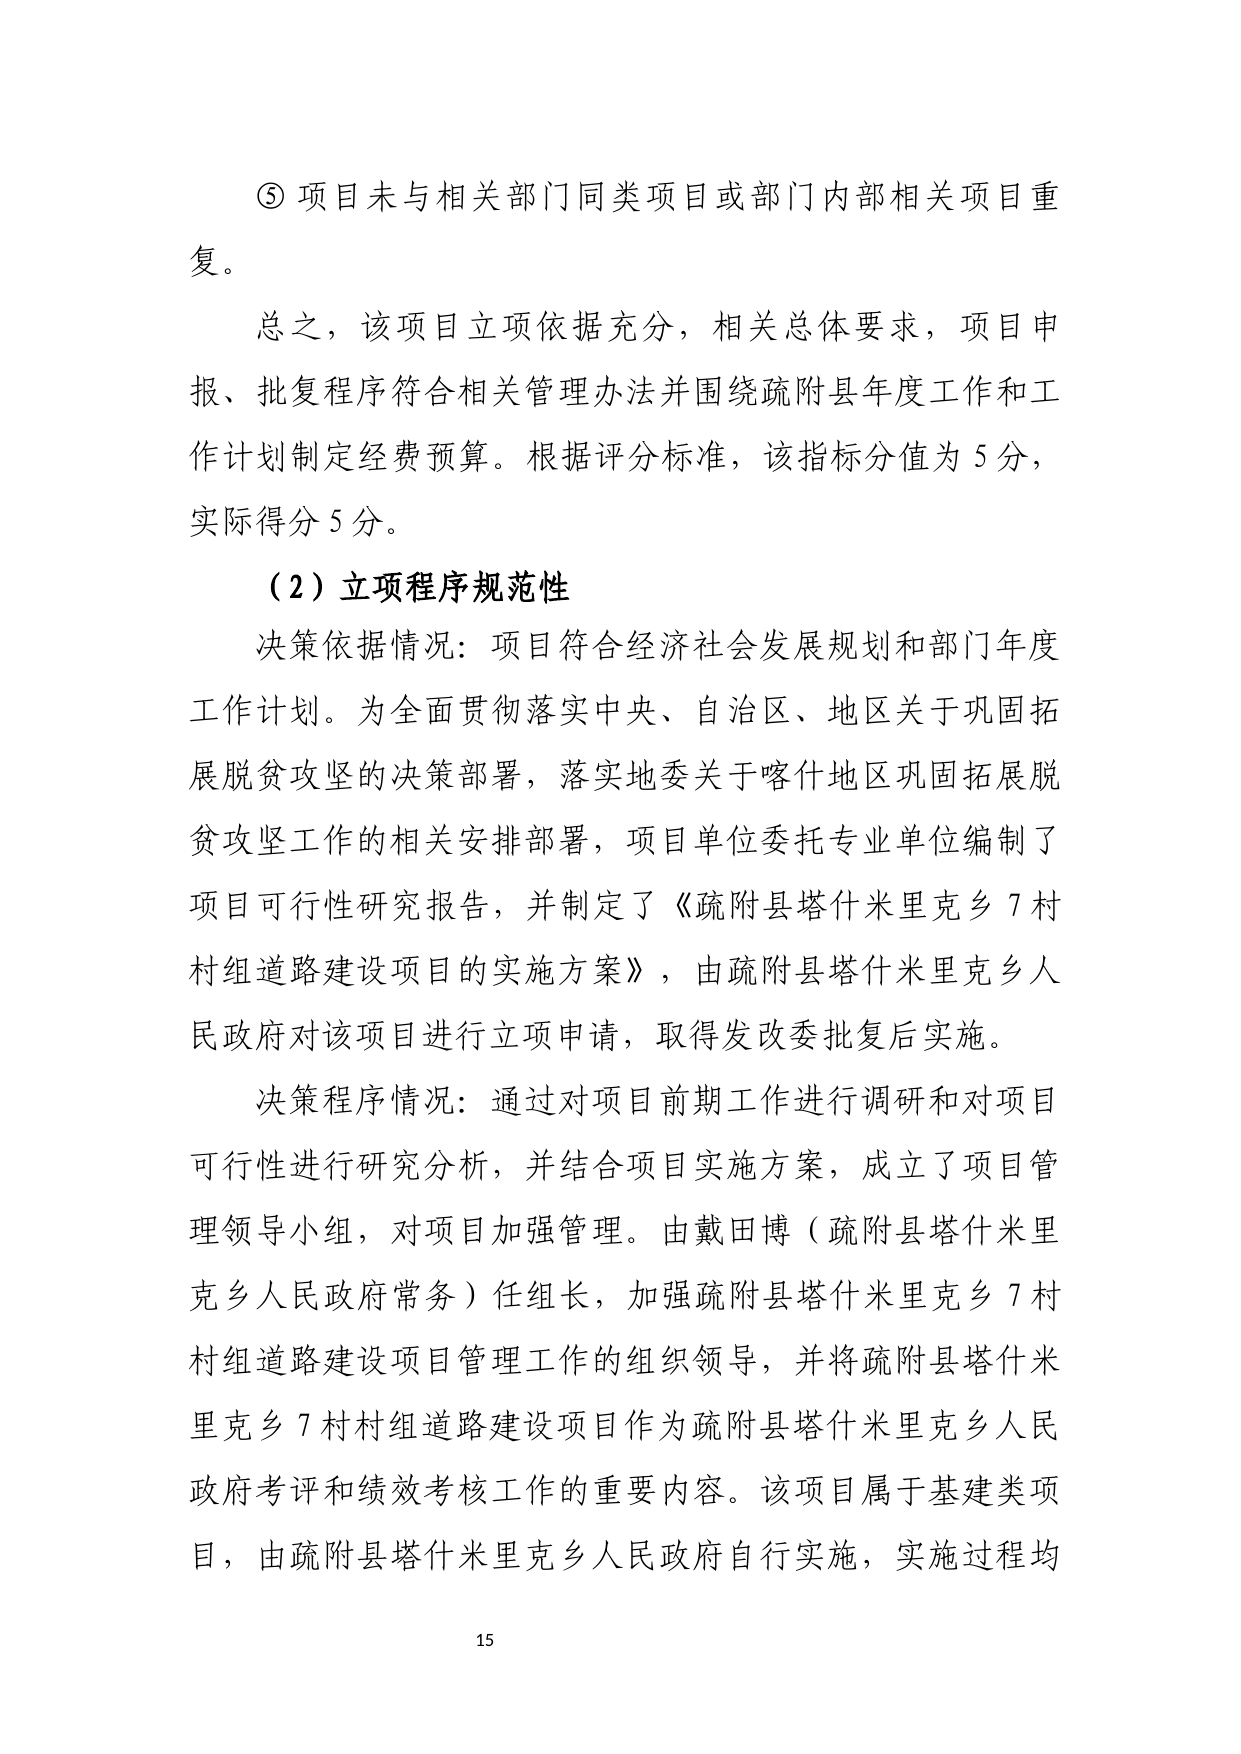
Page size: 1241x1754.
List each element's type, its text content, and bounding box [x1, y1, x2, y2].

list （2）立项程序规范性 [187, 552, 1063, 610]
text ⑤项目未与相关部门同类项目或部门内部相关项目重复。 [187, 162, 1063, 292]
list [187, 1065, 1063, 1585]
list 总之，该项目立项依据充分，相关总体要求，项目申报、批复程序符合相关管理办法并围绕疏附县年度工作和工作计划制定经费预算。根据评分标准，该指标分值为5分，实际得分5分。 [187, 292, 1063, 552]
text 决策依据情况：项目符合经济社会发展规划和部门年度工作计划。为全面贯彻落实中央、自治区、地区关于巩固拓展脱贫攻坚的决策部署，落实地委关于喀什地区巩固拓展脱贫攻坚工作的相关安排部署，项目单位委托专业单位编制了项目可行性研究报告，并制定了《疏附县塔什米里克乡7村村组道路建设项目的实施方案》，由疏附县塔什米里克乡人民政府对该项目进行立项申请，取得发改委批复后实施。 [187, 610, 1063, 1065]
